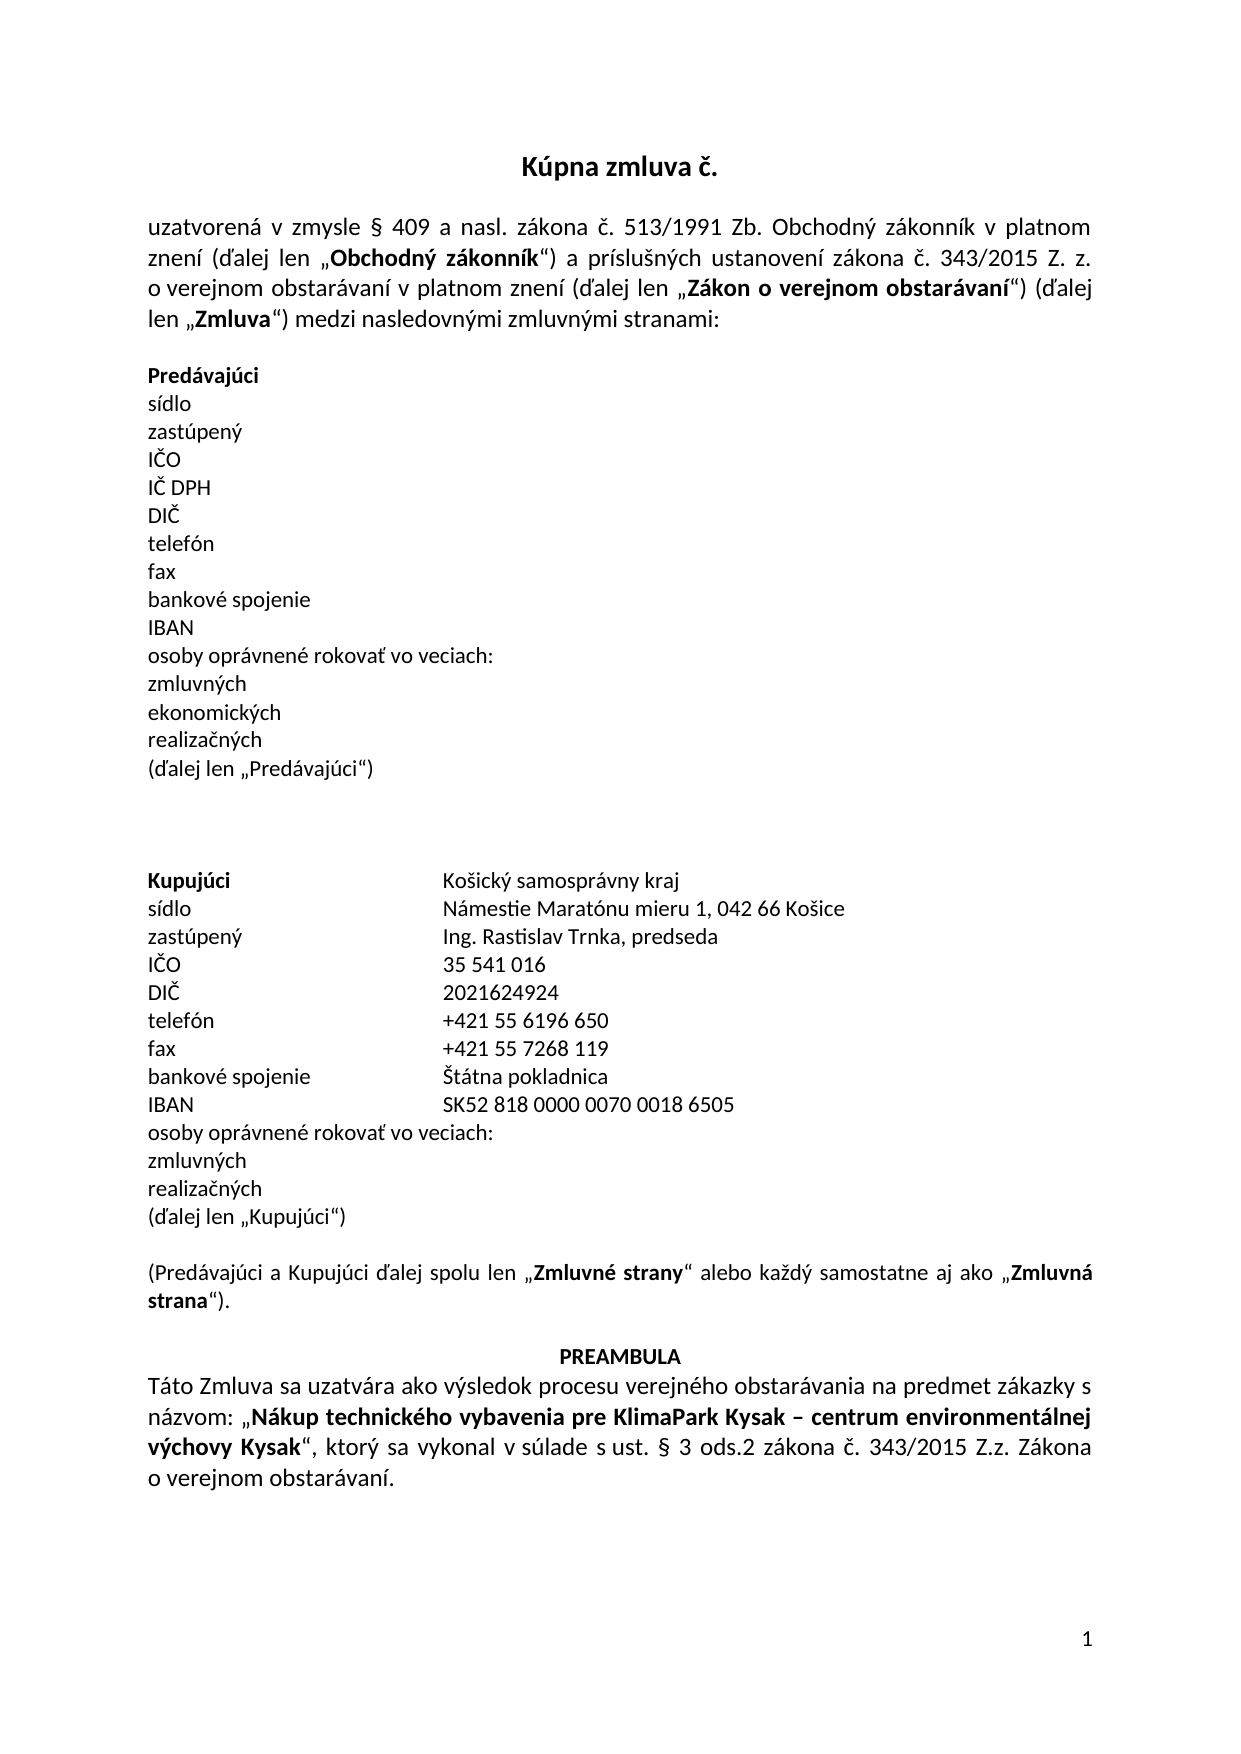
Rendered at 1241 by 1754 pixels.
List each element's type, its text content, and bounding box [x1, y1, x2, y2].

text telefón [148, 529, 1093, 557]
text sídlo Námestie Maratónu mieru 1, 042 66 Košice [148, 894, 1093, 922]
text DIČ 2021624924 [148, 978, 1093, 1006]
text Predávajúci [148, 361, 1093, 389]
text uzatvorená v zmysle § 409 a nasl. zákona č. 513/1991 Zb. Obchodný zákonník v platnom znení (ďalej len „Obchodný zákonník“) a príslušných ustanovení zákona č. 343/2015 Z. z. o verejnom obstarávaní v platnom znení (ďalej len „Zákon o verejnom obstarávaní“) (ďalej len „Zmluva“) medzi nasledovnými zmluvnými stranami: [148, 211, 1093, 333]
text zastúpený Ing. Rastislav Trnka, predseda [148, 922, 1093, 950]
text bankové spojenie [148, 586, 1093, 613]
text IČO 35 541 016 [148, 950, 1093, 978]
text IČO [148, 445, 1093, 473]
text ekonomických [148, 698, 1093, 726]
text zastúpený [148, 417, 1093, 445]
text osoby oprávnené rokovať vo veciach: [148, 642, 1093, 669]
text Kúpna zmluva č. [148, 148, 1093, 183]
text IBAN SK52 818 0000 0070 0018 6505 [148, 1090, 1093, 1118]
text Kupujúci Košický samosprávny kraj [148, 866, 1093, 894]
text DIČ [148, 501, 1093, 529]
text (ďalej len „Kupujúci“) [148, 1202, 1093, 1230]
text (ďalej len „Predávajúci“) [148, 754, 1093, 782]
text osoby oprávnené rokovať vo veciach: [148, 1118, 1093, 1146]
text fax [148, 557, 1093, 586]
text realizačných [148, 1174, 1093, 1202]
text telefón +421 55 6196 650 [148, 1006, 1093, 1034]
text zmluvných [148, 1146, 1093, 1174]
text (Predávajúci a Kupujúci ďalej spolu len „Zmluvné strany“ alebo každý samostatne aj ako „Zmluvná strana“). [148, 1258, 1093, 1314]
text IBAN [148, 613, 1093, 642]
text bankové spojenie Štátna pokladnica [148, 1062, 1093, 1090]
text IČ DPH [148, 473, 1093, 501]
text fax +421 55 7268 119 [148, 1034, 1093, 1062]
text realizačných [148, 726, 1093, 754]
text Táto Zmluva sa uzatvára ako výsledok procesu verejného obstarávania na predmet zákazky s názvom: „Nákup technického vybavenia pre KlimaPark Kysak – centrum environmentálnej výchovy Kysak“, ktorý sa vykonal v súlade s ust. § 3 ods.2 zákona č. 343/2015 Z.z. Zákona o verejnom obstarávaní. [148, 1370, 1093, 1492]
text sídlo [148, 389, 1093, 417]
text zmluvných [148, 669, 1093, 698]
text PREAMBULA [148, 1342, 1093, 1370]
